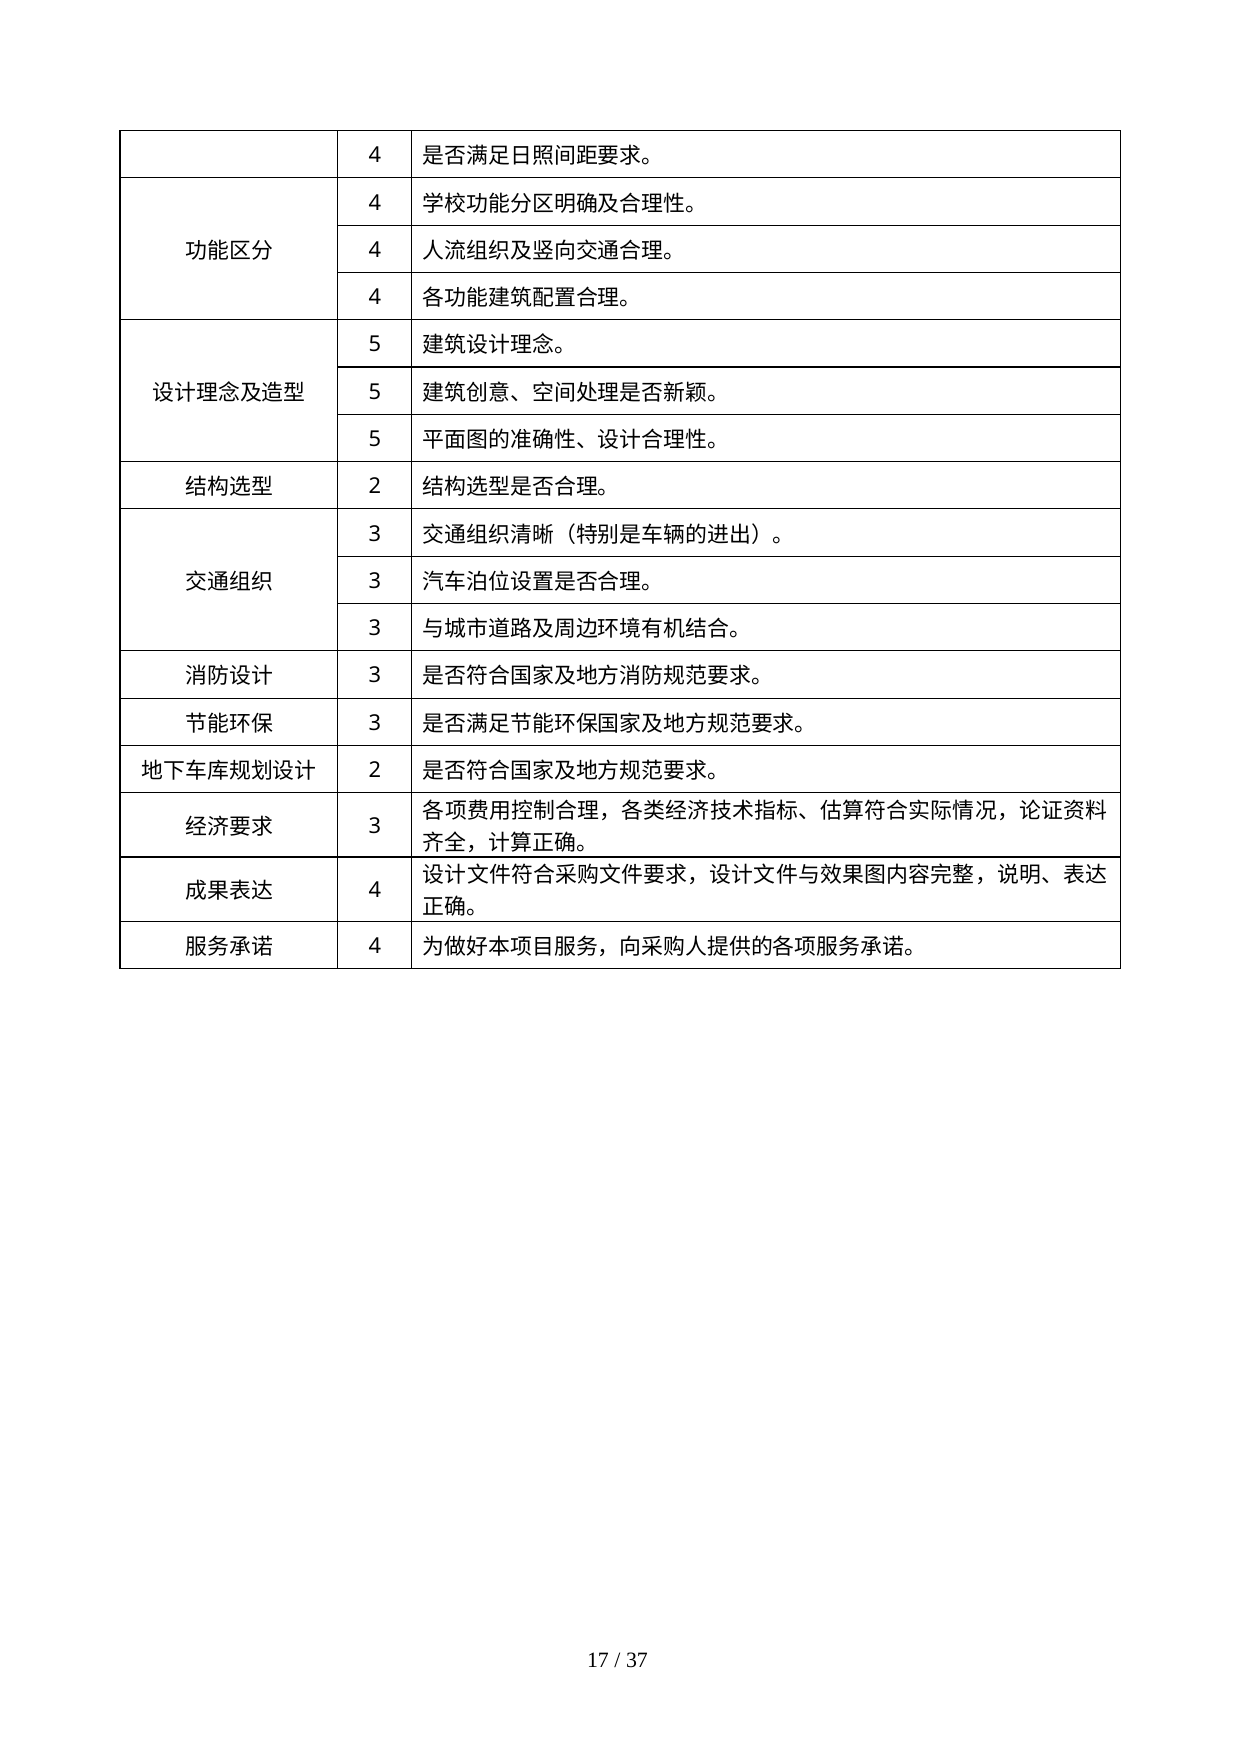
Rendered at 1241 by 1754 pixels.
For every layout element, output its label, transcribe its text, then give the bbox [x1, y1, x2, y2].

table_cell 5 [338, 320, 411, 366]
table_cell 4 [338, 178, 411, 224]
table_cell 3 [338, 557, 411, 603]
table_cell 功能区分 [121, 178, 337, 319]
table_cell 设计文件符合采购文件要求，设计文件与效果图内容完整，说明、表达正确。 [412, 858, 1120, 921]
table_cell 人流组织及竖向交通合理。 [412, 226, 1120, 272]
table_cell 各功能建筑配置合理。 [412, 273, 1120, 319]
table_cell 地下车库规划设计 [121, 746, 337, 792]
table_cell 消防设计 [121, 651, 337, 697]
table_cell 4 [338, 922, 411, 968]
table_cell 经济要求 [121, 793, 337, 856]
table_cell 成果表达 [121, 858, 337, 921]
table_cell 汽车泊位设置是否合理。 [412, 557, 1120, 603]
table_cell 平面图的准确性、设计合理性。 [412, 415, 1120, 461]
table_cell 各项费用控制合理，各类经济技术指标、估算符合实际情况，论证资料齐全，计算正确。 [412, 793, 1120, 856]
table_cell 是否满足节能环保国家及地方规范要求。 [412, 699, 1120, 745]
table_cell 3 [338, 699, 411, 745]
table_cell 结构选型是否合理。 [412, 462, 1120, 508]
table_cell 与城市道路及周边环境有机结合。 [412, 604, 1120, 650]
table_cell 交通组织 [121, 509, 337, 650]
table_cell 4 [338, 131, 411, 177]
table_cell 学校功能分区明确及合理性。 [412, 178, 1120, 224]
table_cell 为做好本项目服务，向采购人提供的各项服务承诺。 [412, 922, 1120, 968]
table_cell 服务承诺 [121, 922, 337, 968]
table_cell 是否符合国家及地方消防规范要求。 [412, 651, 1120, 697]
table_cell 结构选型 [121, 462, 337, 508]
table_cell 3 [338, 604, 411, 650]
table_cell 3 [338, 793, 411, 856]
table_cell 5 [338, 415, 411, 461]
table_cell 设计理念及造型 [121, 320, 337, 461]
table_cell 建筑创意、空间处理是否新颖。 [412, 368, 1120, 414]
table_cell 是否符合国家及地方规范要求。 [412, 746, 1120, 792]
table_cell 3 [338, 651, 411, 697]
table_cell 2 [338, 746, 411, 792]
table_cell 3 [338, 509, 411, 556]
table_cell 5 [338, 368, 411, 414]
table_cell 2 [338, 462, 411, 508]
table_cell 4 [338, 858, 411, 921]
table_cell 建筑设计理念。 [412, 320, 1120, 366]
table_cell 4 [338, 273, 411, 319]
table_cell 是否满足日照间距要求。 [412, 131, 1120, 177]
table_cell 4 [338, 226, 411, 272]
table_cell 交通组织清晰（特别是车辆的进出）。 [412, 509, 1120, 556]
table_cell 节能环保 [121, 699, 337, 745]
